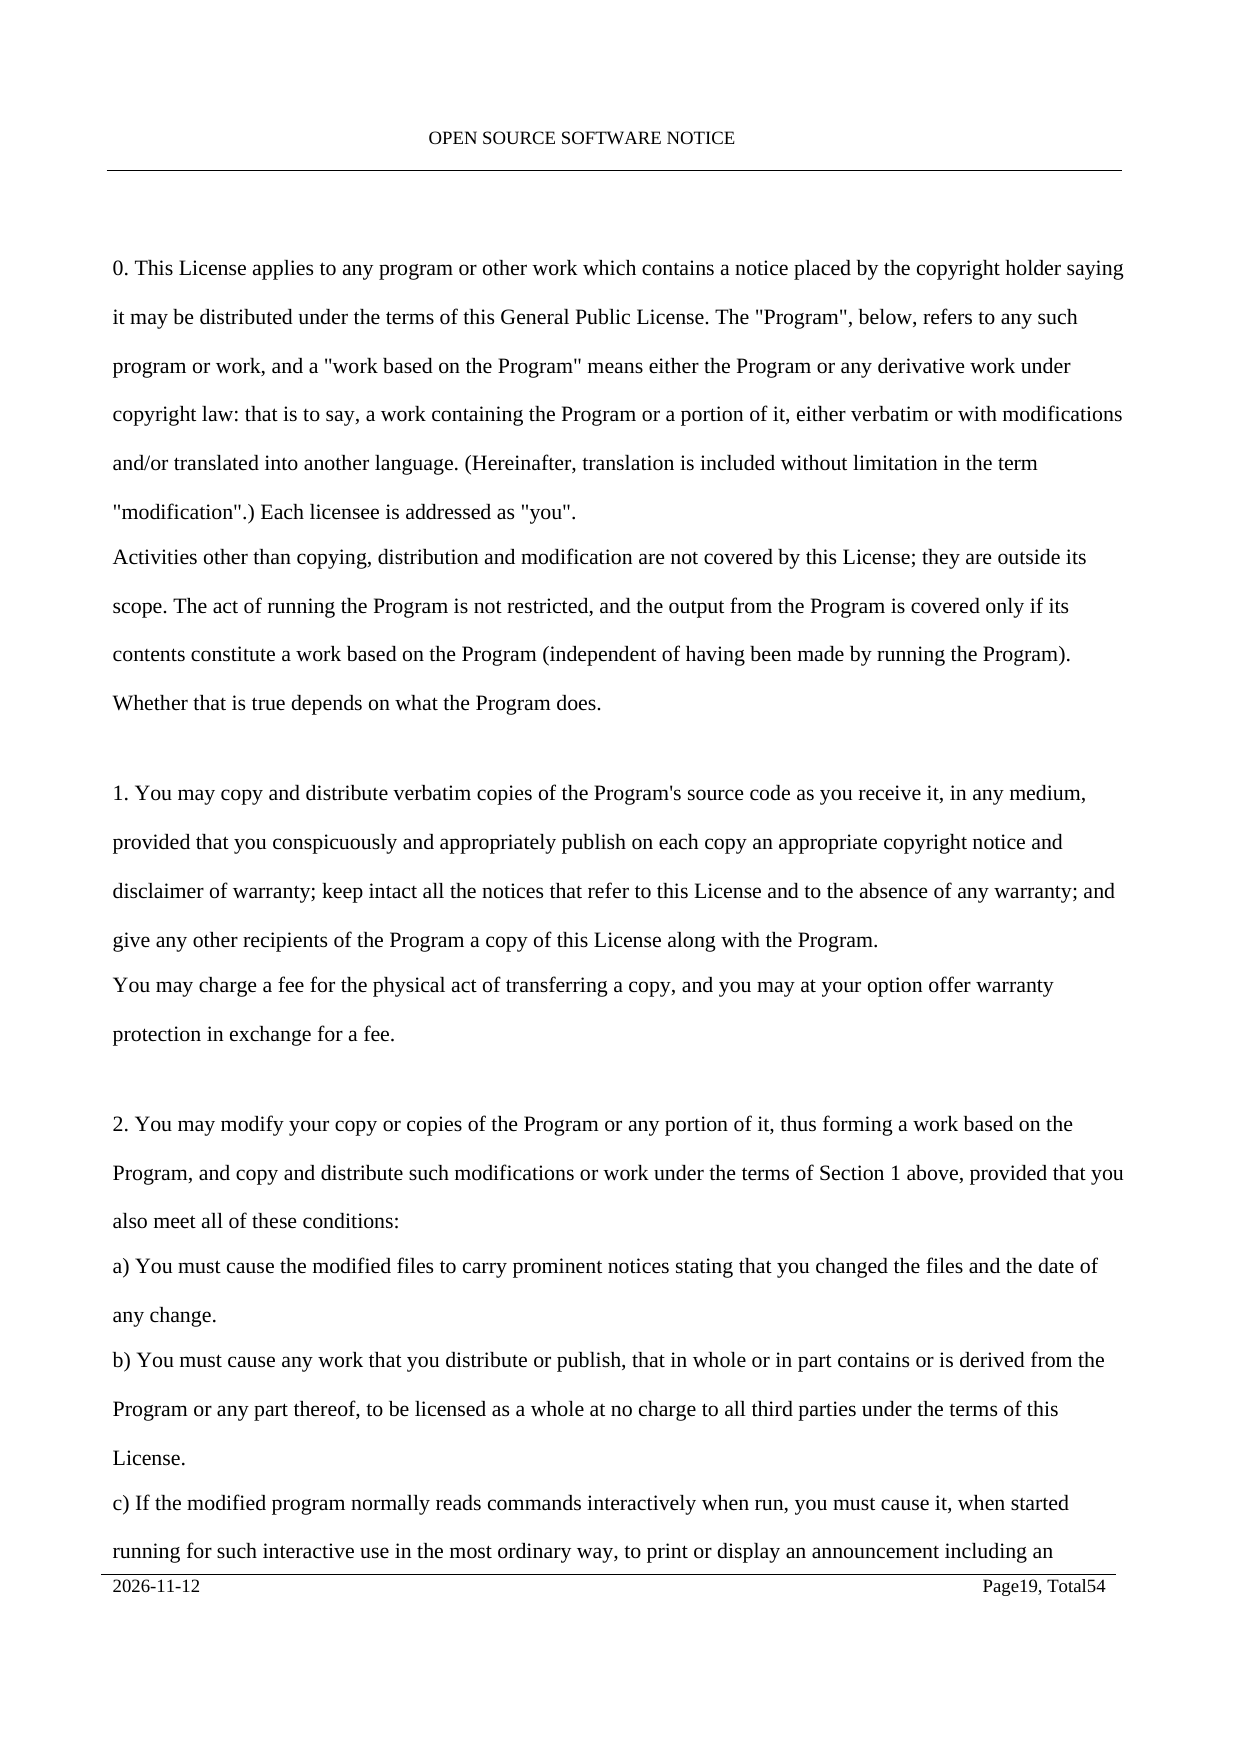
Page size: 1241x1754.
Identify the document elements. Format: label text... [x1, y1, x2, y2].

text 1. You may copy and distribute verbatim copies of the Program's source code as you receive it, in any medium, provided that you conspicuously and appropriately publish on each copy an appropriate copyright notice and disclaimer of warranty; keep intact all the notices that refer to this License and to the absence of any warranty; and give any other recipients of the Program a copy of this License along with the Program. [112, 777, 1128, 956]
text Activities other than copying, distribution and modification are not covered by this License; they are outside its scope. The act of running the Program is not restricted, and the output from the Program is covered only if its contents constitute a work based on the Program (independent of having been made by running the Program). Whether that is true depends on what the Program does. [112, 540, 1128, 719]
text b) You must cause any work that you distribute or publish, that in whole or in part contains or is derived from the Program or any part thereof, to be licensed as a whole at no charge to all third parties under the terms of this License. [112, 1343, 1128, 1473]
text You may charge a fee for the physical act of transferring a copy, and you may at your option offer warranty protection in exchange for a fee. [112, 968, 1128, 1049]
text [112, 1486, 1128, 1567]
text a) You must cause the modified files to carry prominent notices stating that you changed the files and the date of any change. [112, 1250, 1128, 1331]
text 2. You may modify your copy or copies of the Program or any portion of it, thus forming a work based on the Program, and copy and distribute such modifications or work under the terms of Section 1 above, provided that you also meet all of these conditions: [112, 1107, 1128, 1237]
text 0. This License applies to any program or other work which contains a notice placed by the copyright holder saying it may be distributed under the terms of this General Public License. The "Program", below, refers to any such program or work, and a "work based on the Program" means either the Program or any derivative work under copyright law: that is to say, a work containing the Program or a portion of it, either verbatim or with modifications and/or translated into another language. (Hereinafter, translation is included without limitation in the term "modification".) Each licensee is addressed as "you". [112, 251, 1128, 528]
